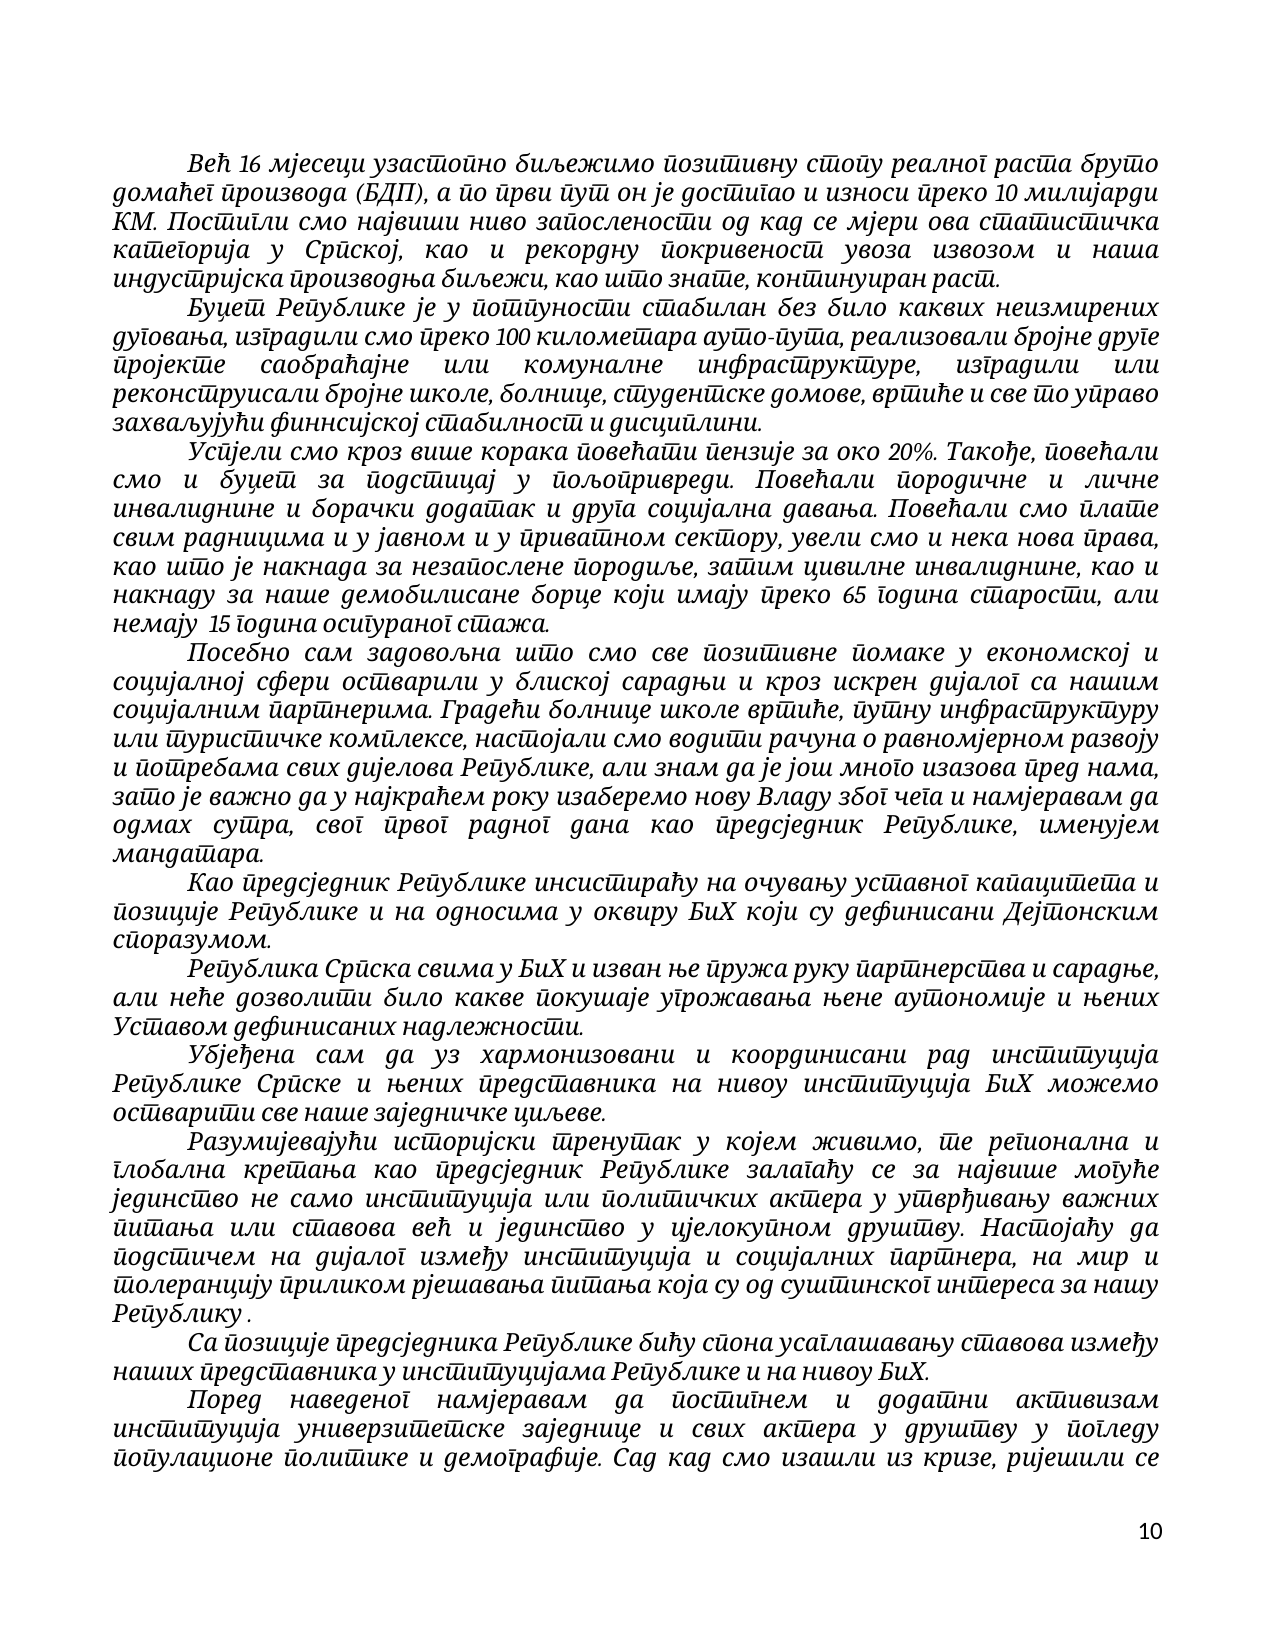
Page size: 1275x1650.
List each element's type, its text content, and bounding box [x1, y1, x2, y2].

text Као предсједник Републике инсистираћу на очувању уставног капацитета и позиције Републике и на односима у оквиру БиХ који су дефинисани Дејтонским споразумом. [112, 869, 1162, 955]
text Убјеђена сам да уз хармонизовани и координисани рад институција Републике Српске и њених представника на нивоу институција БиХ можемо остварити све наше заједничке циљеве. [112, 1041, 1162, 1127]
text Република Српска свима у БиХ и изван ње пружа руку партнерства и сарадње, али неће дозволити било какве покушаје угрожавања њене аутономије и њених Уставом дефинисаних надлежности. [112, 955, 1162, 1041]
text Буџет Републике је у потпуности стабилан без било каквих неизмирених дуговања, изградили смо преко 100 километара ауто-пута, реализовали бројне друге пројекте саобраћајне или комуналне инфраструктуре, изградили или реконструисали бројне школе, болнице, студентске домове, вртиће и све то управо захваљујући финнсијској стабилност и дисциплини. [112, 294, 1162, 437]
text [112, 1386, 1162, 1472]
text Са позиције предсједника Републике бићу спона усаглашавању ставова између наших представника у институцијама Републике и на нивоу БиХ. [112, 1329, 1162, 1386]
text Успјели смо кроз више корака повећати пензије за око 20%. Такође, повећали смо и буџет за подстицај у пољопривреди. Повећали породичне и личне инвалиднине и борачки додатак и друга социјална давања. Повећали смо плате свим радницима и у јавном и у приватном сектору, увели смо и нека нова права, као што је накнада за незапослене породиље, затим цивилне инвалиднине, као и накнаду за наше демобилисане борце који имају преко 65 година старости, али немају 15 година осигураног стажа. [112, 437, 1162, 639]
text Већ 16 мјесеци узастопно биљежимо позитивну стопу реалног раста бруто домаћег производа (БДП), а по први пут он је достигао и износи преко 10 милијарди КМ. Постигли смо највиши ниво запослености од кад се мјери ова статистичка категорија у Српској, као и рекордну покривеност увоза извозом и наша индустријска производња биљежи, као што знате, континуиран раст. [112, 150, 1162, 294]
text Посебно сам задовољна што смо све позитивне помаке у економској и социјалној сфери остварили у блиској сарадњи и кроз искрен дијалог са нашим социјалним партнерима. Градећи болнице школе вртиће, путну инфраструктуру или туристичке комплексе, настојали смо водити рачуна о равномјерном развоју и потребама свих дијелова Републике, али знам да је још много изазова пред нама, зато је важно да у најкраћем року изаберемо нову Владу због чега и намјеравам да одмах сутра, свог првог радног дана као предсједник Републике, именујем мандатара. [112, 639, 1162, 869]
text Разумијевајући историјски тренутак у којем живимо, те регионална и глобална кретања као предсједник Републике залагаћу се за највише могуће јединство не само институција или политичких актера у утврђивању важних питања или ставова већ и јединство у цјелокупном друштву. Настојаћу да подстичем на дијалог између институција и социјалних партнера, на мир и толеранцију приликом рјешавања питања која су од суштинског интереса за нашу Републику . [112, 1127, 1162, 1329]
